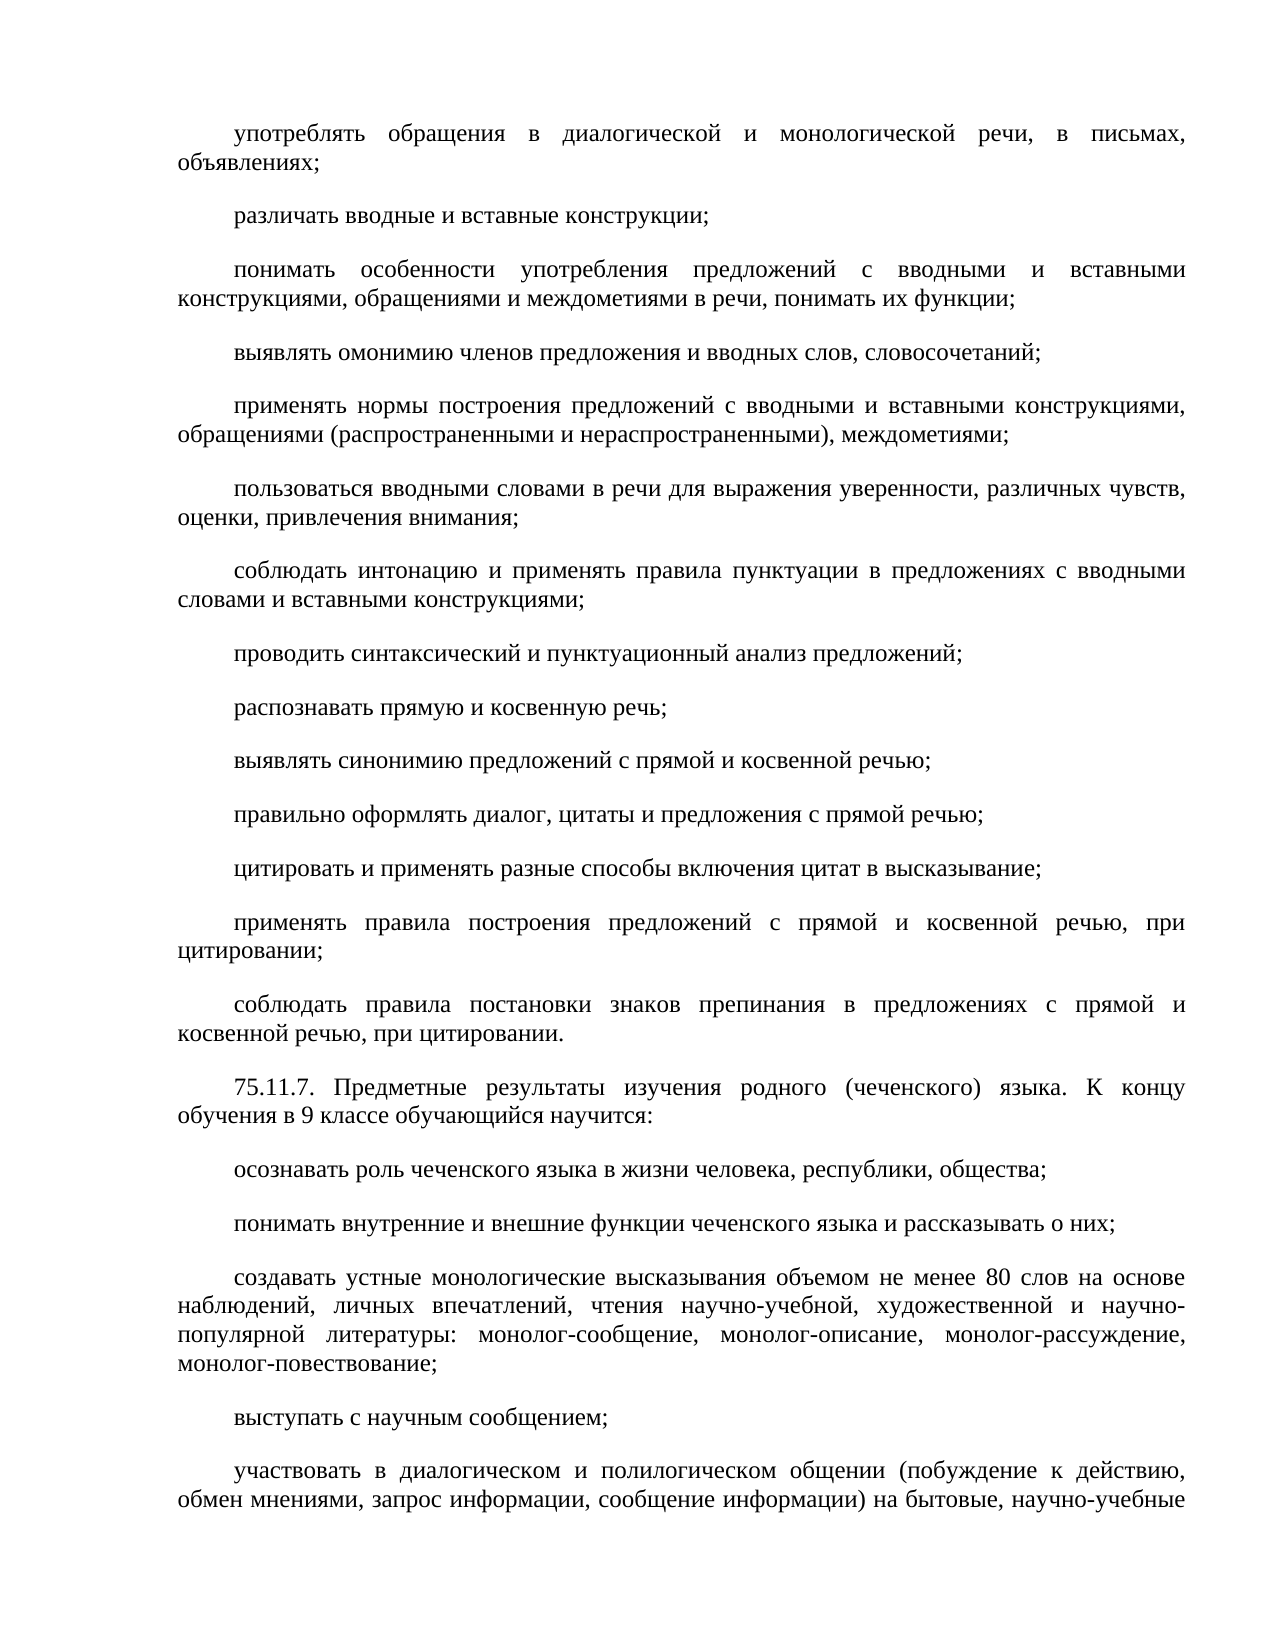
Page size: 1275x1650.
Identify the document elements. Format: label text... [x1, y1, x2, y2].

text соблюдать правила постановки знаков препинания в предложениях с прямой и косвенной речью, при цитировании. [177, 989, 1186, 1047]
text цитировать и применять разные способы включения цитат в высказывание; [177, 853, 1186, 882]
text распознавать прямую и косвенную речь; [177, 692, 1186, 721]
text проводить синтаксический и пунктуационный анализ предложений; [177, 638, 1186, 667]
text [177, 1456, 1186, 1513]
text правильно оформлять диалог, цитаты и предложения с прямой речью; [177, 799, 1186, 828]
text выявлять синонимию предложений с прямой и косвенной речью; [177, 746, 1186, 774]
text пользоваться вводными словами в речи для выражения уверенности, различных чувств, оценки, привлечения внимания; [177, 473, 1186, 531]
text соблюдать интонацию и применять правила пунктуации в предложениях с вводными словами и вставными конструкциями; [177, 556, 1186, 613]
text осознавать роль чеченского языка в жизни человека, республики, общества; [177, 1154, 1186, 1183]
text понимать внутренние и внешние функции чеченского языка и рассказывать о них; [177, 1208, 1186, 1237]
text 75.11.7. Предметные результаты изучения родного (чеченского) языка. К концу обучения в 9 классе обучающийся научится: [177, 1072, 1186, 1129]
text употреблять обращения в диалогической и монологической речи, в письмах, объявлениях; [177, 118, 1186, 176]
text выявлять омонимию членов предложения и вводных слов, словосочетаний; [177, 337, 1186, 366]
text применять правила построения предложений с прямой и косвенной речью, при цитировании; [177, 907, 1186, 964]
text создавать устные монологические высказывания объемом не менее 80 слов на основе наблюдений, личных впечатлений, чтения научно-учебной, художественной и научно-популярной литературы: монолог-сообщение, монолог-описание, монолог-рассуждение, монолог-повествование; [177, 1262, 1186, 1377]
text понимать особенности употребления предложений с вводными и вставными конструкциями, обращениями и междометиями в речи, понимать их функции; [177, 254, 1186, 312]
text различать вводные и вставные конструкции; [177, 201, 1186, 229]
text выступать с научным сообщением; [177, 1402, 1186, 1431]
text применять нормы построения предложений с вводными и вставными конструкциями, обращениями (распространенными и нераспространенными), междометиями; [177, 391, 1186, 448]
